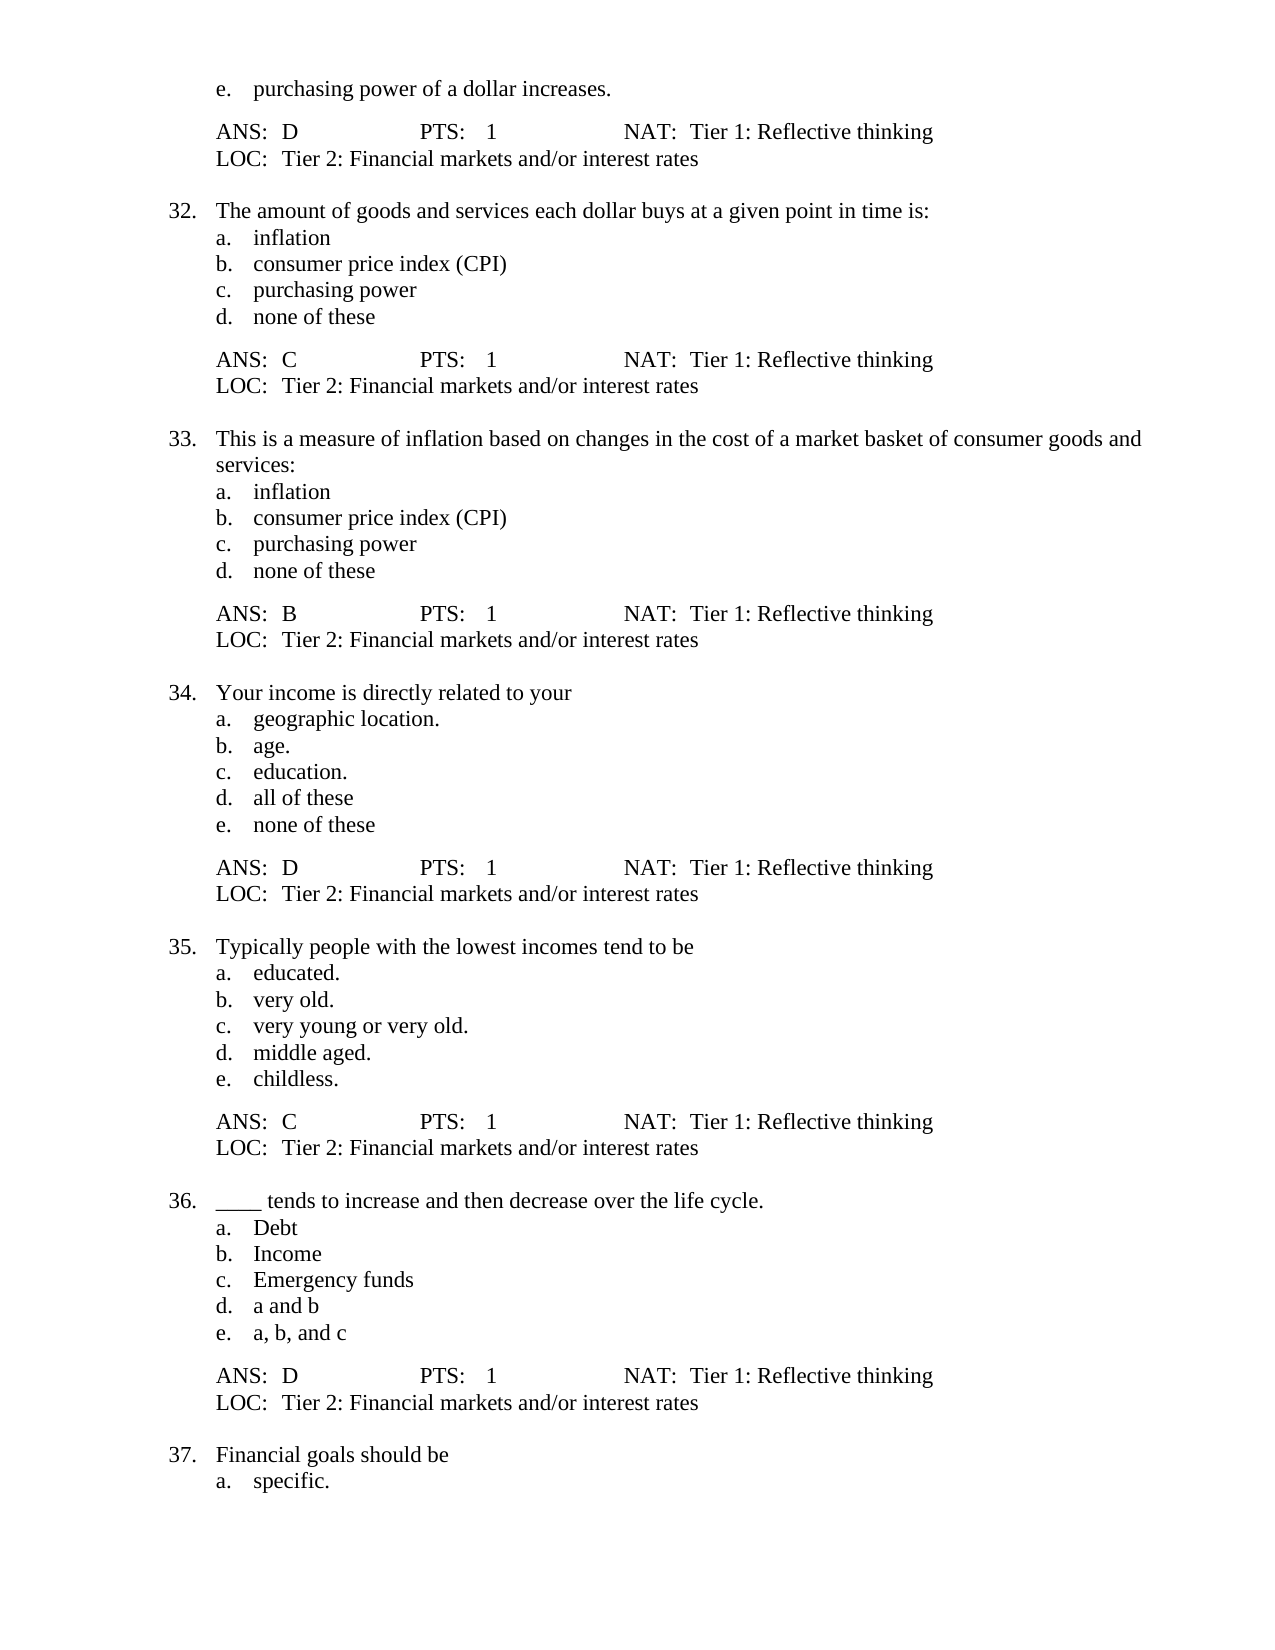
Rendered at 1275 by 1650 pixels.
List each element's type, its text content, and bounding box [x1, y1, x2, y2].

table_cell e. [211, 75, 248, 101]
text 35. Typically people with the lowest incomes tend to be [150, 933, 1162, 959]
table_cell consumer price index (CPI) [249, 504, 1092, 530]
table_cell d. [211, 1293, 248, 1319]
table_cell Emergency funds [249, 1266, 1092, 1293]
table_cell purchasing power [249, 276, 1092, 303]
table_header Debt [249, 1214, 1092, 1240]
table_header a. [211, 960, 248, 986]
text 34. Your income is directly related to your [150, 679, 1162, 705]
table_cell b. [211, 504, 248, 530]
text 36. ____ tends to increase and then decrease over the life cycle. [150, 1187, 1162, 1213]
table_cell d. [211, 303, 248, 329]
table_cell c. [211, 530, 248, 557]
text LOC: Tier 2: Financial markets and/or interest rates [216, 626, 1162, 653]
table_cell Income [249, 1240, 1092, 1266]
text ANS: D PTS: 1 NAT: Tier 1: Reflective thinking [216, 118, 1162, 144]
table_cell c. [211, 758, 248, 784]
table_cell none of these [249, 557, 1092, 583]
text 33. This is a measure of inflation based on changes in the cost of a market basket of consumer goods and services: [150, 425, 1162, 478]
table_cell b. [211, 1240, 248, 1266]
text 32. The amount of goods and services each dollar buys at a given point in time is: [150, 197, 1162, 224]
table_cell none of these [249, 303, 1092, 329]
table_cell e. [211, 1065, 248, 1091]
text LOC: Tier 2: Financial markets and/or interest rates [216, 144, 1162, 171]
table_cell all of these [249, 785, 1092, 811]
table_cell d. [211, 785, 248, 811]
table_cell b. [211, 986, 248, 1012]
text ANS: C PTS: 1 NAT: Tier 1: Reflective thinking [216, 1108, 1162, 1134]
table_cell e. [211, 811, 248, 837]
table_cell c. [211, 1266, 248, 1293]
table_header a. [211, 224, 248, 250]
text ANS: C PTS: 1 NAT: Tier 1: Reflective thinking [216, 346, 1162, 372]
table_header a. [211, 1214, 248, 1240]
table_header educated. [249, 960, 1092, 986]
table_cell age. [249, 732, 1092, 758]
table_cell none of these [249, 811, 1092, 837]
table_header a. [211, 478, 248, 504]
table_cell childless. [249, 1065, 1092, 1091]
text LOC: Tier 2: Financial markets and/or interest rates [216, 1134, 1162, 1161]
table_cell c. [211, 1012, 248, 1038]
text ANS: B PTS: 1 NAT: Tier 1: Reflective thinking [216, 600, 1162, 626]
table_cell consumer price index (CPI) [249, 250, 1092, 276]
table_header inflation [249, 224, 1092, 250]
text ANS: D PTS: 1 NAT: Tier 1: Reflective thinking [216, 854, 1162, 880]
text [216, 1388, 1162, 1415]
table_cell b. [211, 250, 248, 276]
table_cell purchasing power [249, 530, 1092, 557]
text LOC: Tier 2: Financial markets and/or interest rates [216, 880, 1162, 907]
table_cell c. [211, 276, 248, 303]
table_header inflation [249, 478, 1092, 504]
table_cell a, b, and c [249, 1319, 1092, 1345]
text LOC: Tier 2: Financial markets and/or interest rates [216, 372, 1162, 399]
table_cell middle aged. [249, 1039, 1092, 1065]
table_cell b. [211, 732, 248, 758]
table_cell e. [211, 1319, 248, 1345]
table_header a. [211, 705, 248, 732]
table_cell purchasing power of a dollar increases. [249, 75, 1092, 101]
table_header a. [211, 1468, 248, 1494]
table_cell education. [249, 758, 1092, 784]
table_header geographic location. [249, 705, 1092, 732]
table_cell d. [211, 557, 248, 583]
table_header specific. [249, 1468, 1092, 1494]
table_cell d. [211, 1039, 248, 1065]
table_cell a and b [249, 1293, 1092, 1319]
table_cell very young or very old. [249, 1012, 1092, 1038]
table_cell very old. [249, 986, 1092, 1012]
text 37. Financial goals should be [150, 1441, 1162, 1468]
text ANS: D PTS: 1 NAT: Tier 1: Reflective thinking [216, 1362, 1162, 1388]
